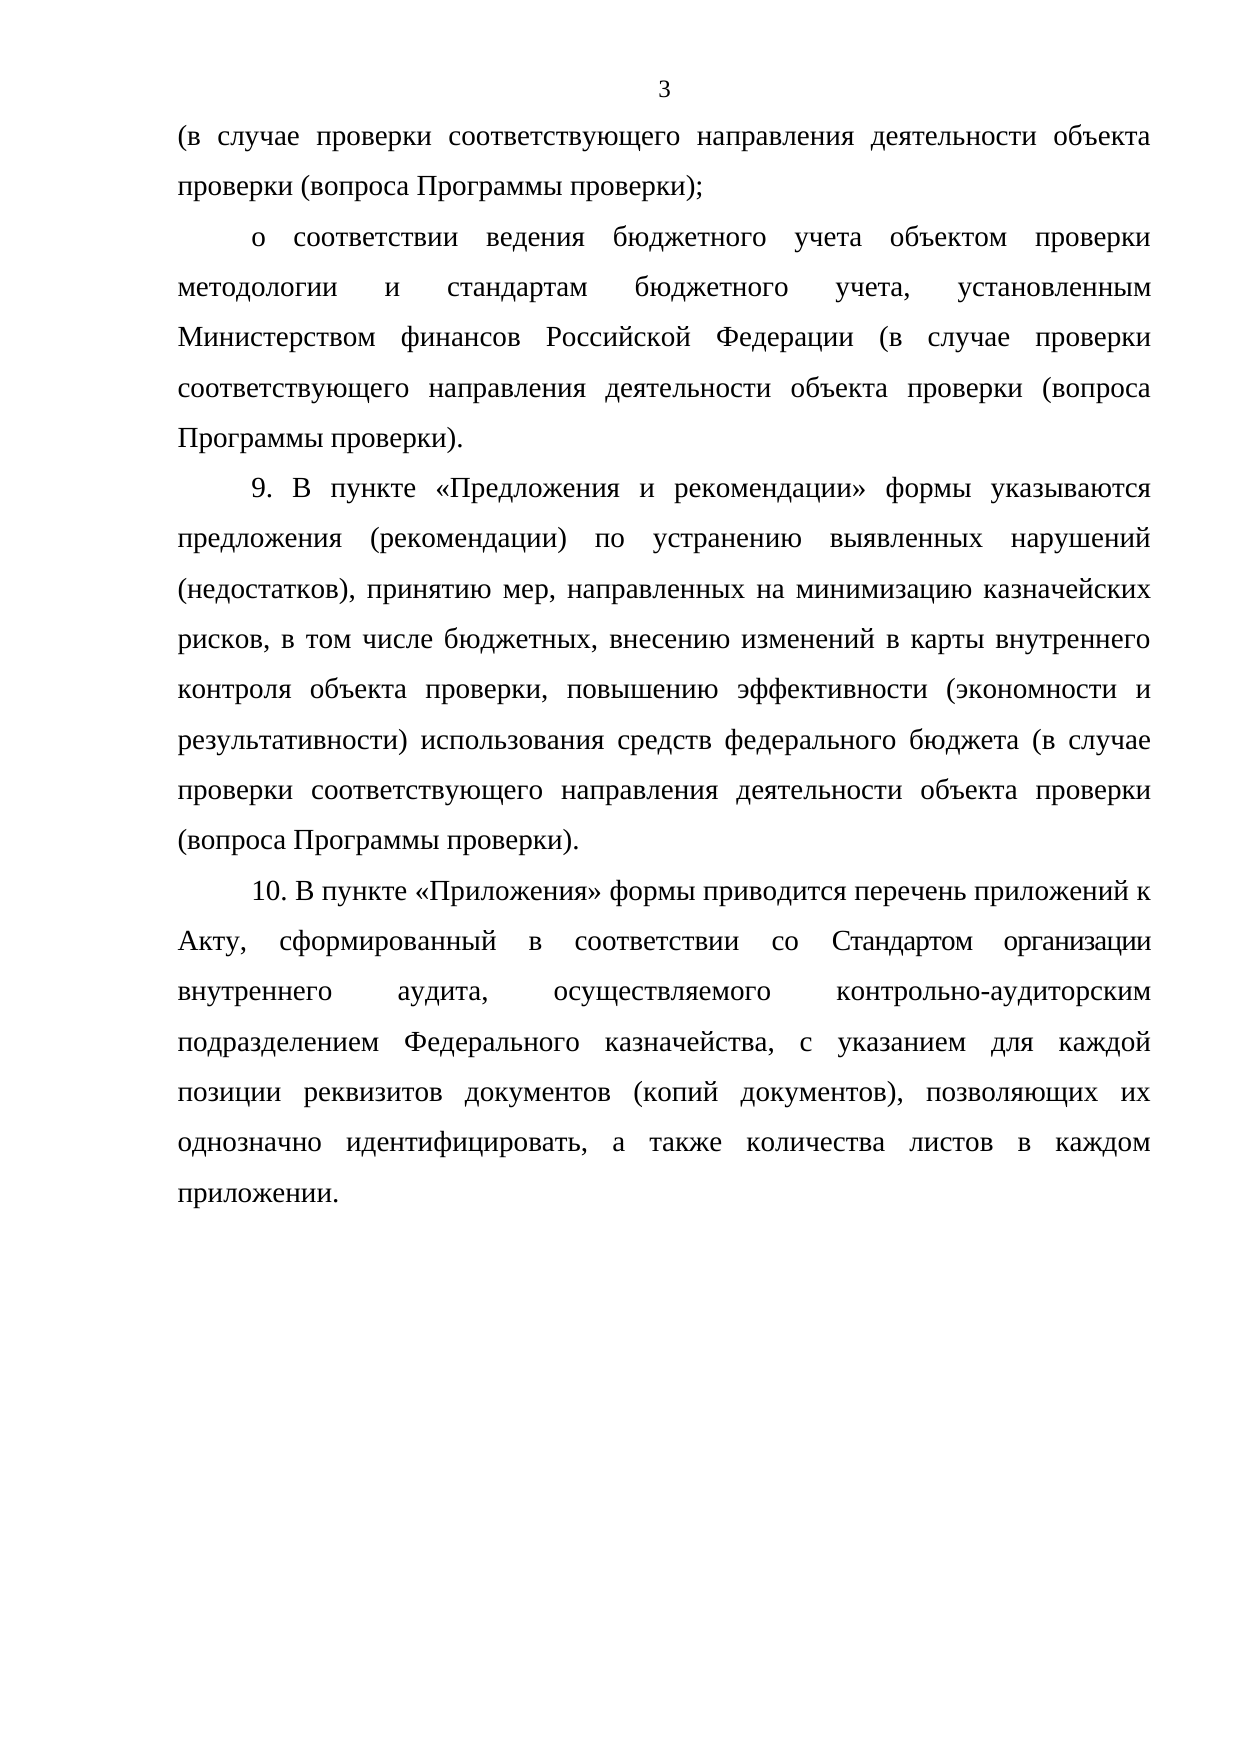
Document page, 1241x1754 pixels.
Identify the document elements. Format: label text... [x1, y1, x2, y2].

text 10. В пункте «Приложения» формы приводится перечень приложений к Акту, сформированный в соответствии со Стандартом организации внутреннего аудита, осуществляемого контрольно-аудиторским подразделением Федерального казначейства, с указанием для каждой позиции реквизитов документов (копий документов), позволяющих их однозначно идентифицировать, а также количества листов в каждом приложении. [177, 873, 1152, 1208]
text о соответствии ведения бюджетного учета объектом проверки методологии и стандартам бюджетного учета, установленным Министерством финансов Российской Федерации (в случае проверки соответствующего направления деятельности объекта проверки (вопроса Программы проверки). [177, 219, 1152, 453]
text 9. В пункте «Предложения и рекомендации» формы указываются предложения (рекомендации) по устранению выявленных нарушений (недостатков), принятию мер, направленных на минимизацию казначейских рисков, в том числе бюджетных, внесению изменений в карты внутреннего контроля объекта проверки, повышению эффективности (экономности и результативности) использования средств федерального бюджета (в случае проверки соответствующего направления деятельности объекта проверки (вопроса Программы проверки). [177, 470, 1152, 856]
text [177, 118, 1152, 202]
